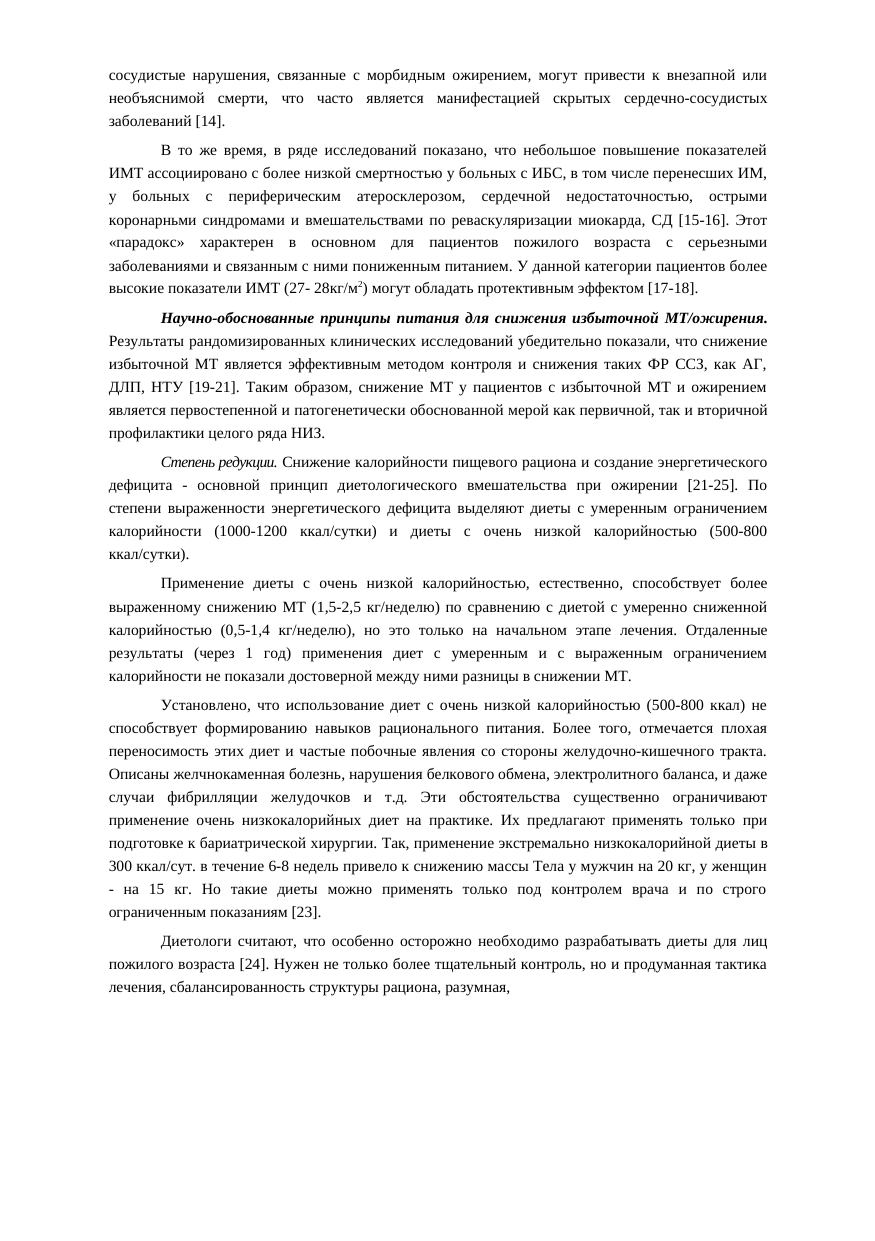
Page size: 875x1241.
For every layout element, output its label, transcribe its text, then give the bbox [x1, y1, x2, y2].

text Диетологи считают, что особенно осторожно необходимо разрабатывать диеты для лиц пожилого возраста [24]. Нужен не только более тщательный контроль, но и продуманная тактика лечения, сбалансированность структуры рациона, разумная, [108, 928, 768, 997]
text Научно-обоснованные принципы питания для снижения избыточной МТ/ожирения. Результаты рандомизированных клинических исследований убедительно показали, что снижение избыточной МТ является эффективным методом контроля и снижения таких ФР ССЗ, как АГ, ДЛП, НТУ [19-21]. Таким образом, снижение МТ у пациентов с избыточной МТ и ожирением является первостепенной и патогенетически обоснованной мерой как первичной, так и вторичной профилактики целого ряда НИЗ. [108, 305, 768, 443]
text В то же время, в ряде исследований показано, что небольшое повышение показателей ИМТ ассоциировано с более низкой смертностью у больных с ИБС, в том числе перенесших ИМ, у больных с периферическим атеросклерозом, сердечной недостаточностью, острыми коронарньми синдромами и вмешательствами по реваскуляризации миокарда, СД [15-16]. Этот «парадокс» характерен в основном для пациентов пожилого возраста с серьезными заболеваниями и связанным с ними пониженным питанием. У данной категории пациентов более высокие показатели ИМТ (27- 28кг/м2) могут обладать протективным эффектом [17-18]. [108, 137, 768, 299]
text Степень редукции. Снижение калорийности пищевого рациона и создание энергетического дефицита - основной принцип диетологического вмешательства при ожирении [21-25]. По степени выраженности энергетического дефицита выделяют диеты с умеренным ограничением калорийности (1000-1200 ккал/сутки) и диеты с очень низкой калорийностью (500-800 ккал/сутки). [108, 449, 768, 564]
text сосудистые нарушения, связанные с морбидным ожирением, могут привести к внезапной или необъяснимой смерти, что часто является манифестацией скрытых сердечно-сосудистых заболеваний [14]. [108, 62, 768, 131]
text Применение диеты с очень низкой калорийностью, естественно, способствует более выраженному снижению МТ (1,5-2,5 кг/неделю) по сравнению с диетой с умеренно сниженной калорийностью (0,5-1,4 кг/неделю), но это только на начальном этапе лечения. Отдаленные результаты (через 1 год) применения диет с умеренным и с выраженным ограничением калорийности не показали достоверной между ними разницы в снижении МТ. [108, 571, 768, 686]
text Установлено, что использование диет с очень низкой калорийностью (500-800 ккал) не способствует формированию навыков рационального питания. Более того, отмечается плохая переносимость этих диет и частые побочные явления со стороны желудочно-кишечного тракта. Описаны желчнокаменная болезнь, нарушения белкового обмена, электролитного баланса, и даже случаи фибрилляции желудочков и т.д. Эти обстоятельства существенно ограничивают применение очень низкокалорийных диет на практике. Их предлагают применять только при подготовке к бариатрической хирургии. Так, применение экстремально низкокалорийной диеты в 300 ккал/сут. в течение 6-8 недель привело к снижению массы Тела у мужчин на 20 кг, у женщин - на 15 кг. Но такие диеты можно применять только под контролем врача и по строго ограниченным показаниям [23]. [108, 692, 768, 922]
